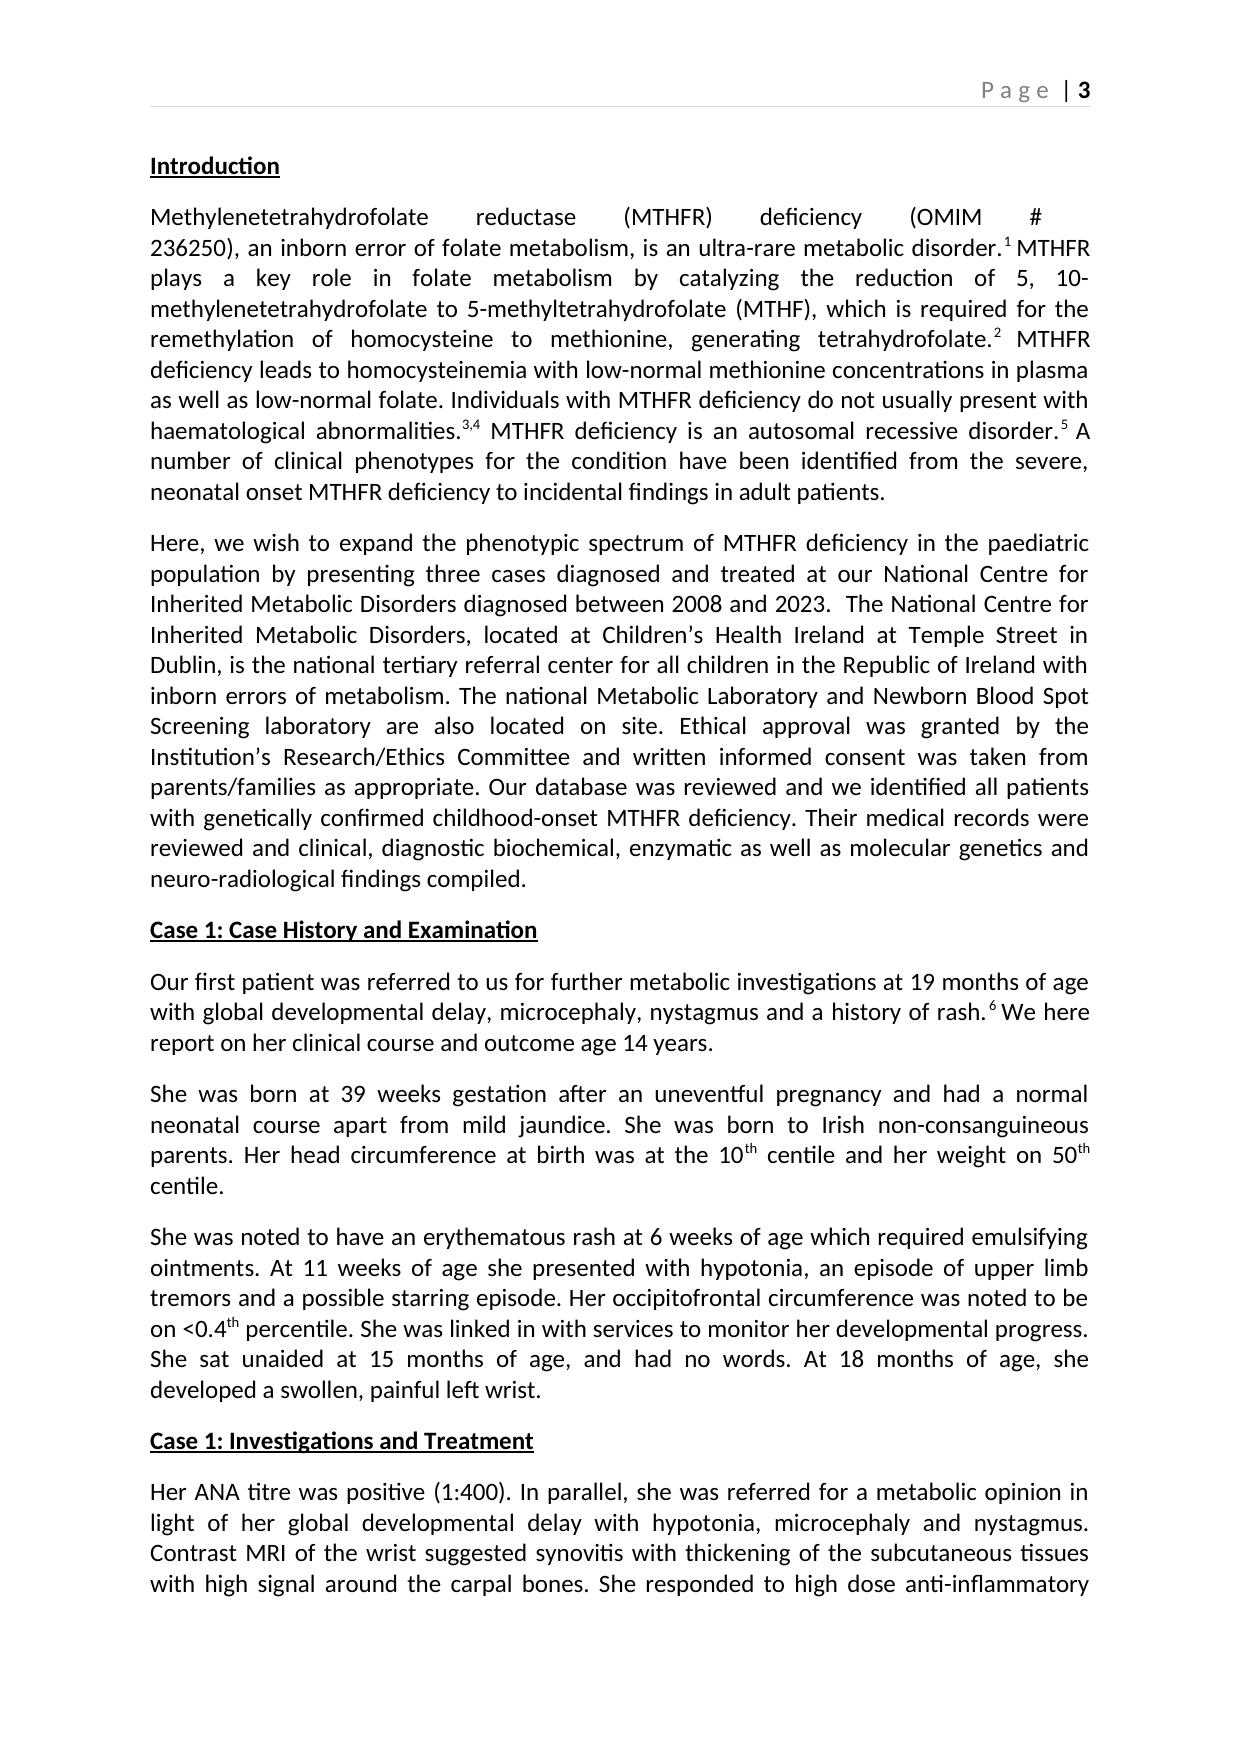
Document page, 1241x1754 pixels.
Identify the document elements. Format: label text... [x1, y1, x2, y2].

text Our first patient was referred to us for further metabolic investigations at 19 months of age with global developmental delay, microcephaly, nystagmus and a history of rash.6 We here report on her clinical course and outcome age 14 years. [150, 966, 1090, 1057]
text Methylenetetrahydrofolate reductase (MTHFR) deficiency (OMIM # 236250), an inborn error of folate metabolism, is an ultra-rare metabolic disorder.1 MTHFR plays a key role in folate metabolism by catalyzing the reduction of 5, 10-methylenetetrahydrofolate to 5-methyltetrahydrofolate (MTHF), which is required for the remethylation of homocysteine to methionine, generating tetrahydrofolate.2 MTHFR deficiency leads to homocysteinemia with low-normal methionine concentrations in plasma as well as low-normal folate. Individuals with MTHFR deficiency do not usually present with haematological abnormalities.3,4 MTHFR deficiency is an autosomal recessive disorder.5 A number of clinical phenotypes for the condition have been identified from the severe, neonatal onset MTHFR deficiency to incidental findings in adult patients. [150, 201, 1090, 507]
text Here, we wish to expand the phenotypic spectrum of MTHFR deficiency in the paediatric population by presenting three cases diagnosed and treated at our National Centre for Inherited Metabolic Disorders diagnosed between 2008 and 2023. The National Centre for Inherited Metabolic Disorders, located at Children’s Health Ireland at Temple Street in Dublin, is the national tertiary referral center for all children in the Republic of Ireland with inborn errors of metabolism. The national Metabolic Laboratory and Newborn Blood Spot Screening laboratory are also located on site. Ethical approval was granted by the Institution’s Research/Ethics Committee and written informed consent was taken from parents/families as appropriate. Our database was reviewed and we identified all patients with genetically confirmed childhood-onset MTHFR deficiency. Their medical records were reviewed and clinical, diagnostic biochemical, enzymatic as well as molecular genetics and neuro-radiological findings compiled. [150, 527, 1090, 894]
text Case 1: Investigations and Treatment [150, 1425, 1090, 1456]
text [150, 1476, 1090, 1598]
text Introduction [150, 150, 1090, 181]
text She was born at 39 weeks gestation after an uneventful pregnancy and had a normal neonatal course apart from mild jaundice. She was born to Irish non-consanguineous parents. Her head circumference at birth was at the 10th centile and her weight on 50th centile. [150, 1078, 1090, 1200]
text She was noted to have an erythematous rash at 6 weeks of age which required emulsifying ointments. At 11 weeks of age she presented with hypotonia, an episode of upper limb tremors and a possible starring episode. Her occipitofrontal circumference was noted to be on <0.4th percentile. She was linked in with services to monitor her developmental progress. She sat unaided at 15 months of age, and had no words. At 18 months of age, she developed a swollen, painful left wrist. [150, 1221, 1090, 1404]
text Case 1: Case History and Examination [150, 914, 1090, 945]
